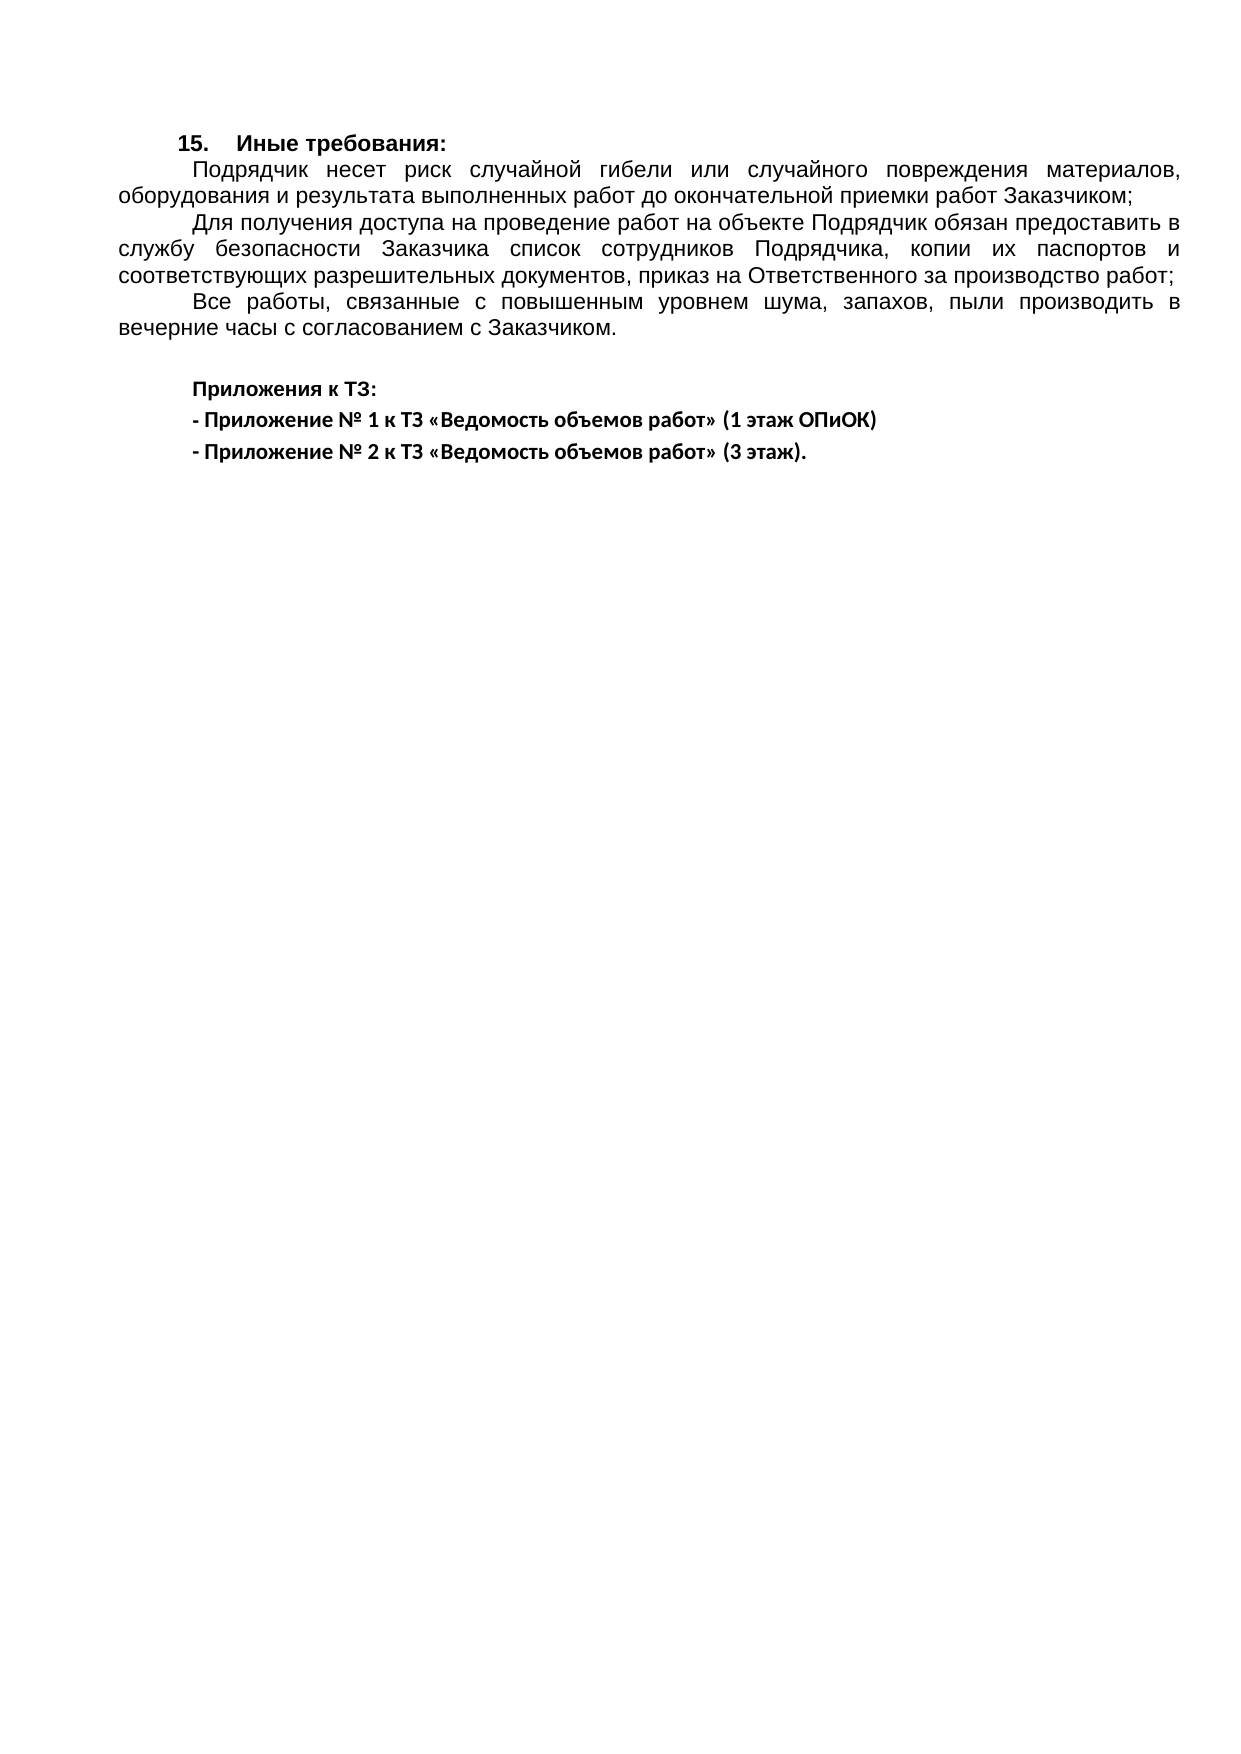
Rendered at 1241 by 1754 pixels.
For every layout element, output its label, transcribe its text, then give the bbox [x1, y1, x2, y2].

text Все работы, связанные с повышенным уровнем шума, запахов, пыли производить в вечерние часы с согласованием с Заказчиком. [118, 288, 1181, 341]
text Подрядчик несет риск случайной гибели или случайного повреждения материалов, оборудования и результата выполненных работ до окончательной приемки работ Заказчиком; [118, 156, 1181, 209]
list Иные требования: [118, 130, 1181, 156]
text - Приложение № 1 к ТЗ «Ведомость объемов работ» (1 этаж ОПиОК) [118, 405, 1181, 433]
text Для получения доступа на проведение работ на объекте Подрядчик обязан предоставить в службу безопасности Заказчика список сотрудников Подрядчика, копии их паспортов и соответствующих разрешительных документов, приказ на Ответственного за производство работ; [118, 209, 1181, 288]
text Приложения к ТЗ: [118, 377, 1181, 401]
text - Приложение № 2 к ТЗ «Ведомость объемов работ» (3 этаж). [118, 437, 1181, 465]
